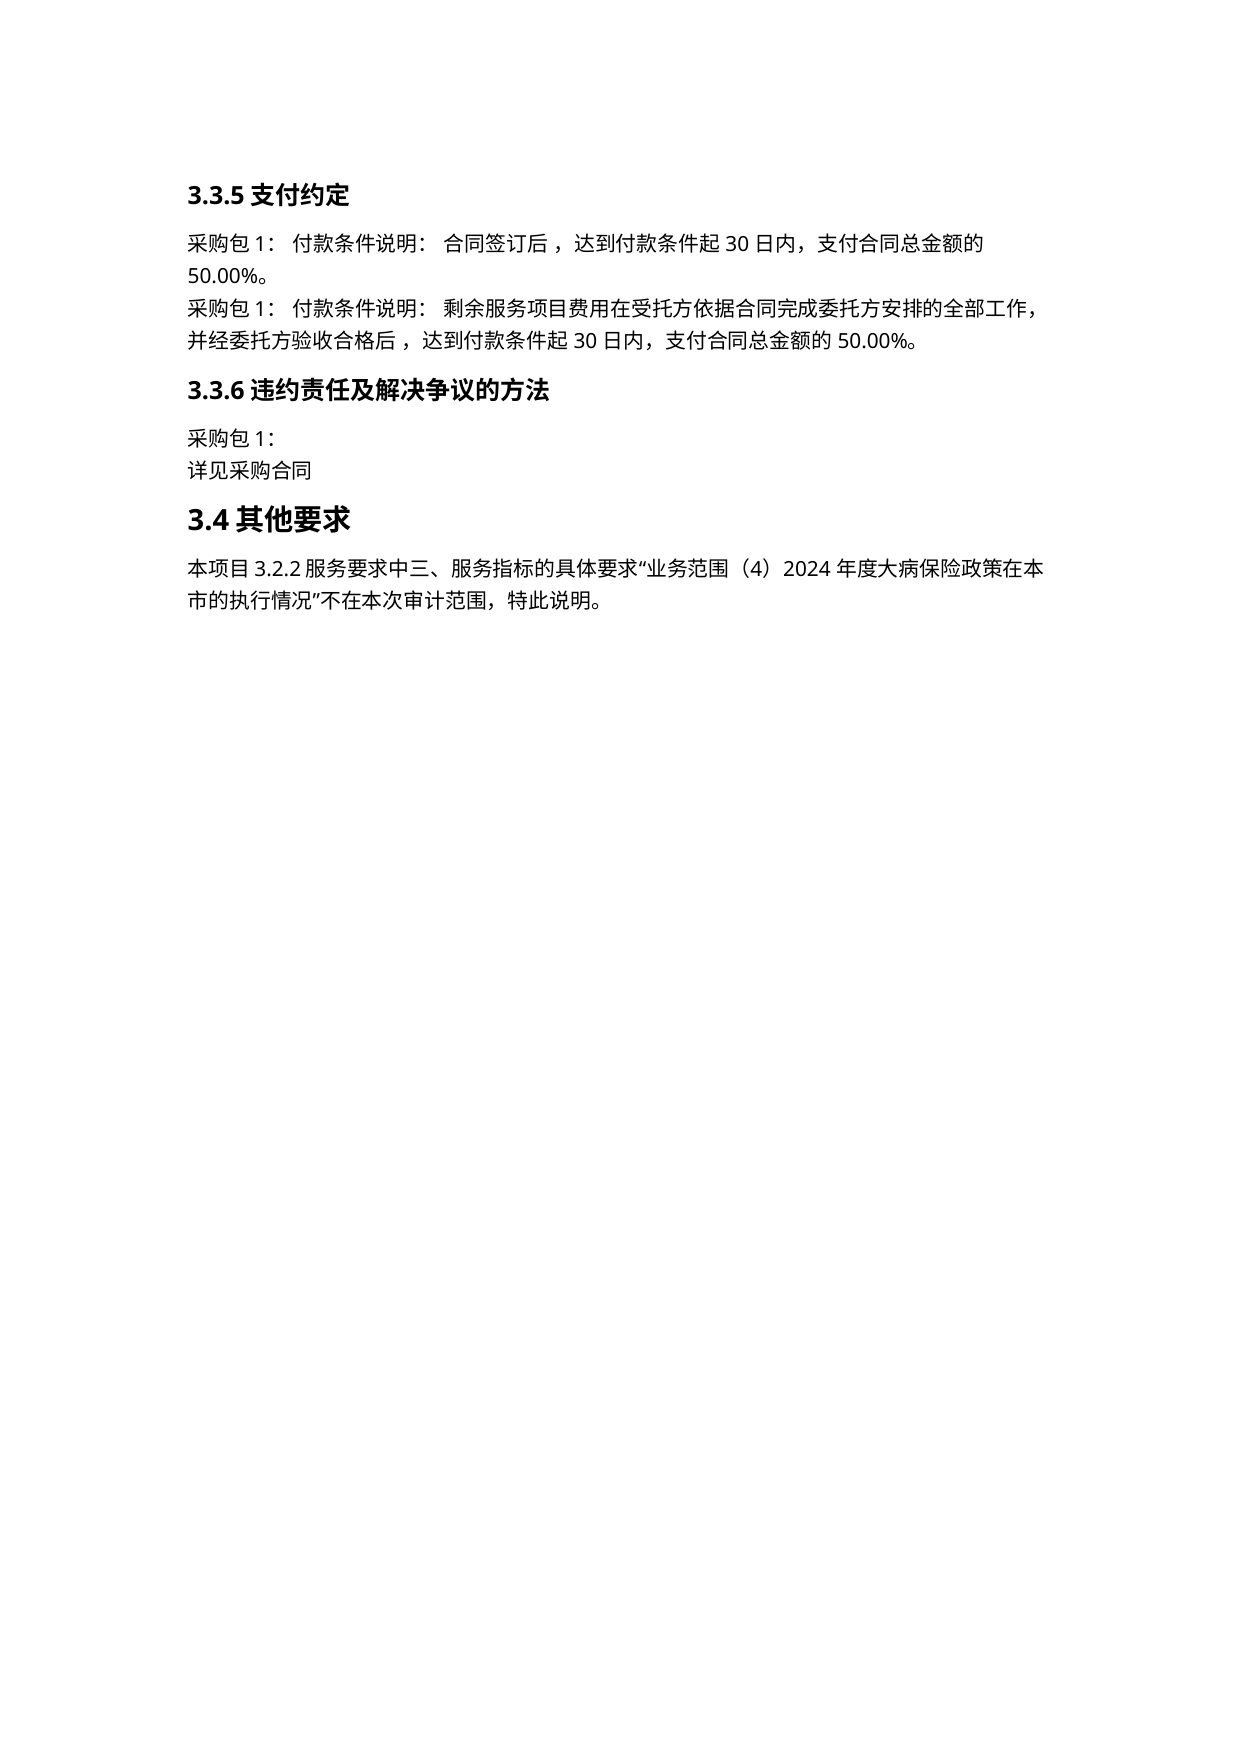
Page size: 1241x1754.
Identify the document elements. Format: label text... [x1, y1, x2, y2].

text 采购包1： 付款条件说明： 合同签订后 ，达到付款条件起 30 日内，支付合同总金额的 50.00%。 [187, 227, 1053, 292]
text 3.4其他要求 [187, 487, 1053, 552]
text 采购包1： [187, 422, 1053, 454]
text 详见采购合同 [187, 454, 1053, 487]
text 3.3.6违约责任及解决争议的方法 [187, 357, 1053, 422]
text 3.3.5支付约定 [187, 162, 1053, 227]
text 本项目3.2.2服务要求中三、服务指标的具体要求“业务范围（4）2024 年度大病保险政策在本市的执行情况”不在本次审计范围，特此说明。 [187, 552, 1053, 617]
text 采购包1： 付款条件说明： 剩余服务项目费用在受托方依据合同完成委托方安排的全部工作，并经委托方验收合格后 ，达到付款条件起 30 日内，支付合同总金额的 50.00%。 [187, 292, 1053, 357]
